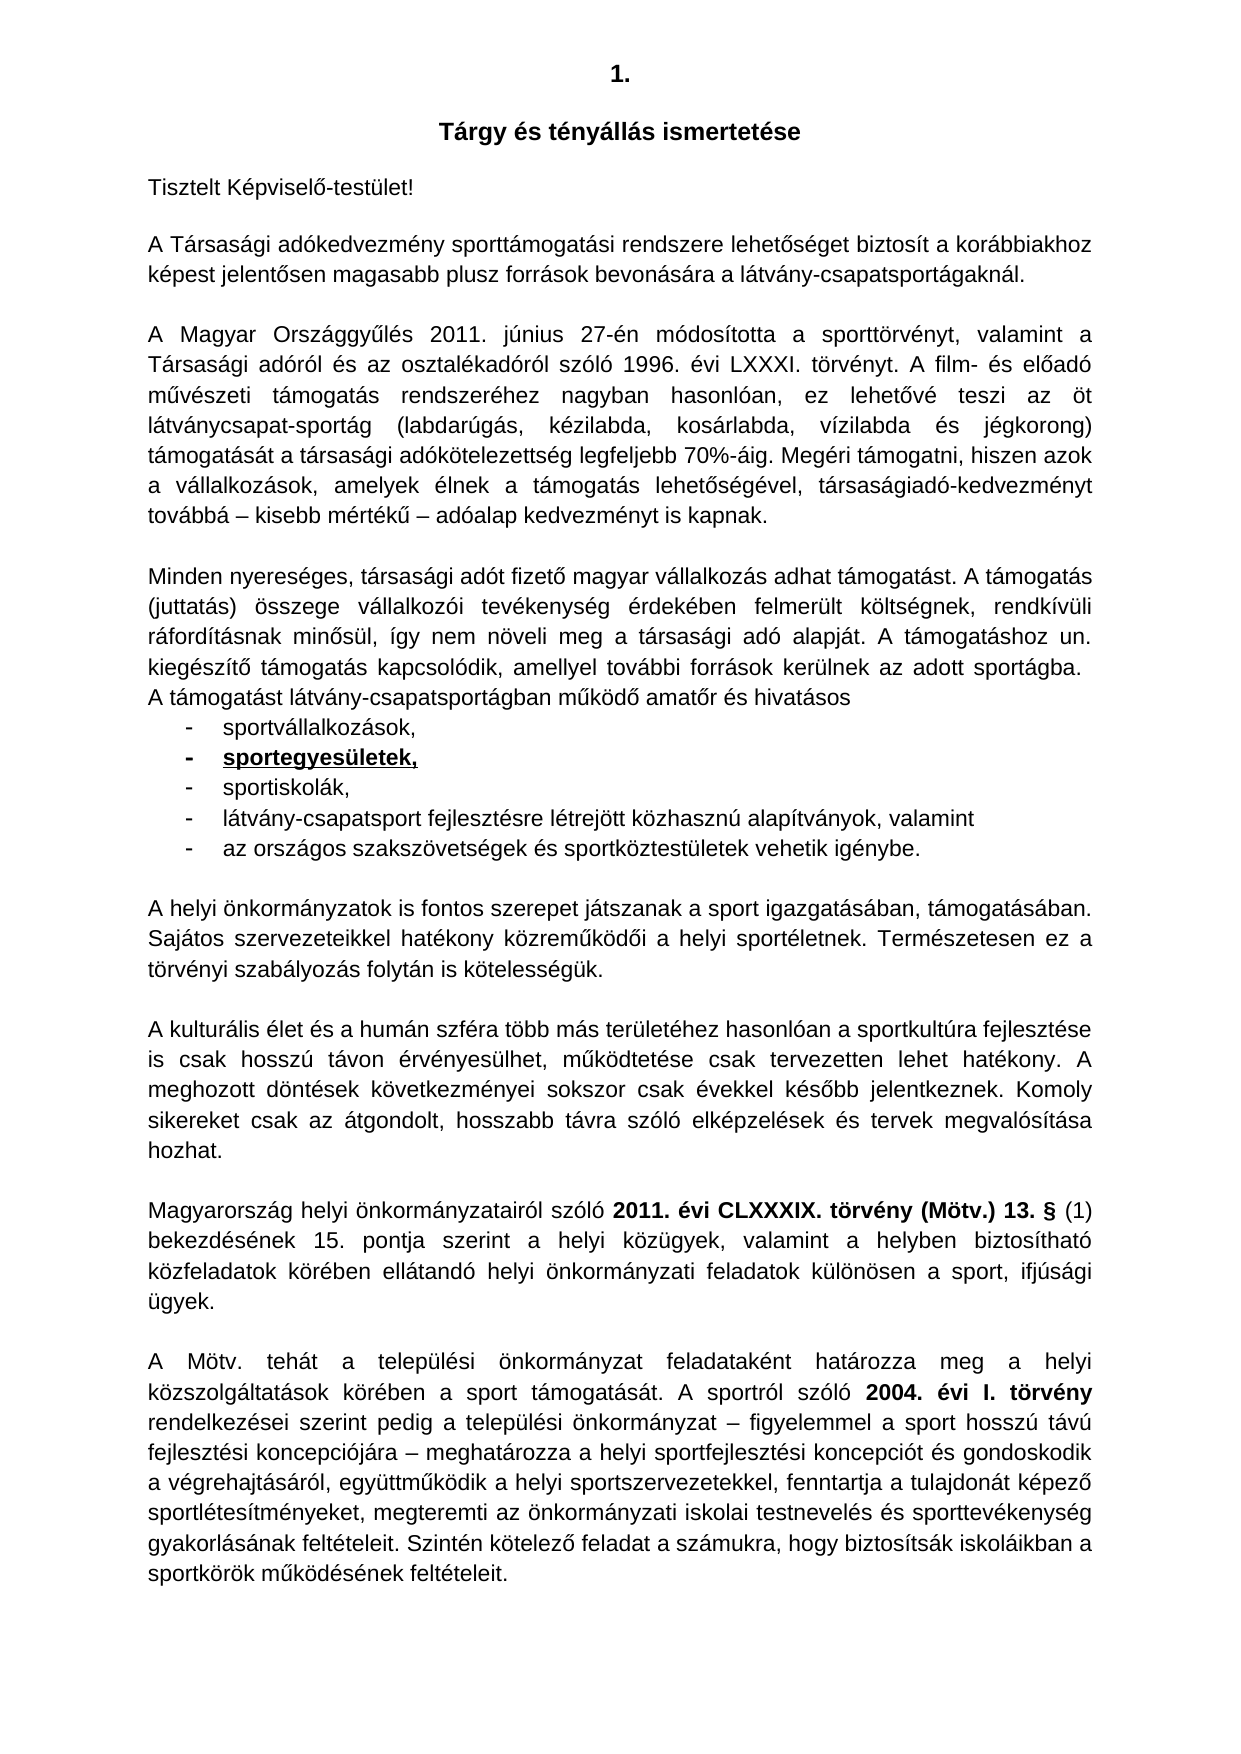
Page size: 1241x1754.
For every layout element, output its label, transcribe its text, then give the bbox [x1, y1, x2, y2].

text Minden nyereséges, társasági adót fizető magyar vállalkozás adhat támogatást. A támogatás (juttatás) összege vállalkozói tevékenység érdekében felmerült költségnek, rendkívüli ráfordításnak minősül, így nem növeli meg a társasági adó alapját. A támogatáshoz un. kiegészítő támogatás kapcsolódik, amellyel további források kerülnek az adott sportágba. A támogatást látvány-csapatsportágban működő amatőr és hivatásos [148, 533, 1093, 710]
text Tárgy és tényállás ismertetése [148, 117, 1093, 145]
list az országos szakszövetségek és sportköztestületek vehetik igénybe. [185, 835, 1093, 861]
list sportvállalkozások, [185, 714, 1093, 740]
list látvány-csapatsport fejlesztésre létrejött közhasznú alapítványok, valamint [185, 804, 1093, 831]
text A kulturális élet és a humán szféra több más területéhez hasonlóan a sportkultúra fejlesztése is csak hosszú távon érvényesülhet, működtetése csak tervezetten lehet hatékony. A meghozott döntések következményei sokszor csak évekkel később jelentkeznek. Komoly sikereket csak az átgondolt, hosszabb távra szóló elképzelések és tervek megvalósítása hozhat. [148, 1016, 1093, 1163]
text 1. [148, 59, 1093, 88]
text A helyi önkormányzatok is fontos szerepet játszanak a sport igazgatásában, támogatásában. Sajátos szervezeteikkel hatékony közreműködői a helyi sportéletnek. Természetesen ez a törvényi szabályozás folytán is kötelességük. [148, 895, 1093, 982]
list sportegyesületek, [185, 744, 1093, 771]
text A Magyar Országgyűlés 2011. június 27-én módosította a sporttörvényt, valamint a Társasági adóról és az osztalékadóról szóló 1996. évi LXXXI. törvényt. A film- és előadó művészeti támogatás rendszeréhez nagyban hasonlóan, ez lehetővé teszi az öt látványcsapat-sportág (labdarúgás, kézilabda, kosárlabda, vízilabda és jégkorong) támogatását a társasági adókötelezettség legfeljebb 70%-áig. Megéri támogatni, hiszen azok a vállalkozások, amelyek élnek a támogatás lehetőségével, társaságiadó-kedvezményt továbbá – kisebb mértékű – adóalap kedvezményt is kapnak. [148, 291, 1093, 529]
text Magyarország helyi önkormányzatairól szóló 2011. évi CLXXXIX. törvény (Mötv.) 13. § (1) bekezdésének 15. pontja szerint a helyi közügyek, valamint a helyben biztosítható közfeladatok körében ellátandó helyi önkormányzati feladatok különösen a sport, ifjúsági ügyek. [148, 1197, 1093, 1314]
list sportiskolák, [185, 774, 1093, 801]
text A Mötv. tehát a települési önkormányzat feladataként határozza meg a helyi közszolgáltatások körében a sport támogatását. A sportról szóló 2004. évi I. törvény rendelkezései szerint pedig a települési önkormányzat – figyelemmel a sport hosszú távú fejlesztési koncepciójára – meghatározza a helyi sportfejlesztési koncepciót és gondoskodik a végrehajtásáról, együttműködik a helyi sportszervezetekkel, fenntartja a tulajdonát képező sportlétesítményeket, megteremti az önkormányzati iskolai testnevelés és sporttevékenység gyakorlásának feltételeit. Szintén kötelező feladat a számukra, hogy biztosítsák iskoláikban a sportkörök működésének feltételeit. [148, 1348, 1093, 1586]
text Tisztelt Képviselő-testület! [148, 174, 1093, 200]
text A Társasági adókedvezmény sporttámogatási rendszere lehetőséget biztosít a korábbiakhoz képest jelentősen magasabb plusz források bevonására a látvány-csapatsportágaknál. [148, 231, 1093, 287]
